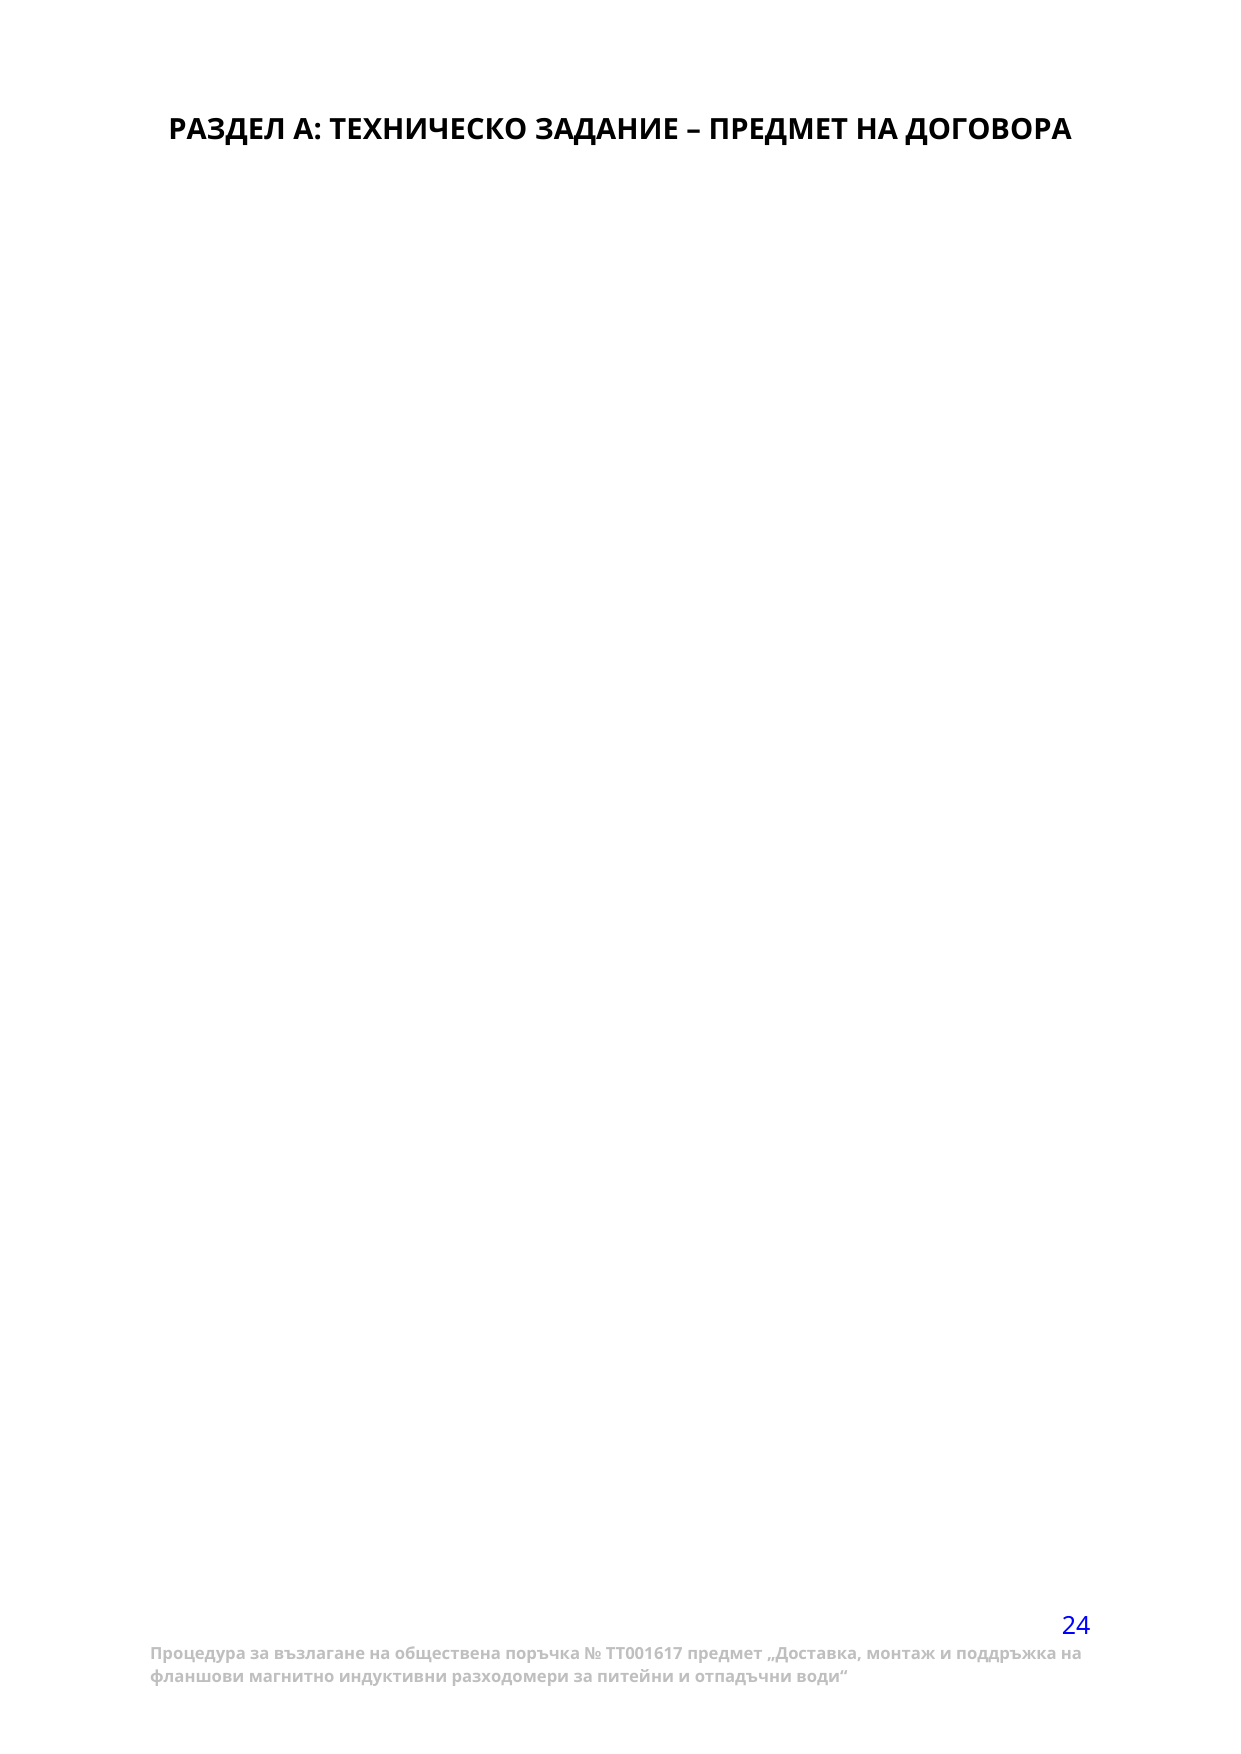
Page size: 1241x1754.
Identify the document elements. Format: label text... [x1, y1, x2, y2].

text РАЗДЕЛ А: ТЕХНИЧЕСКО ЗАДАНИЕ – ПРЕДМЕТ НА ДОГОВОРА [150, 108, 1090, 148]
